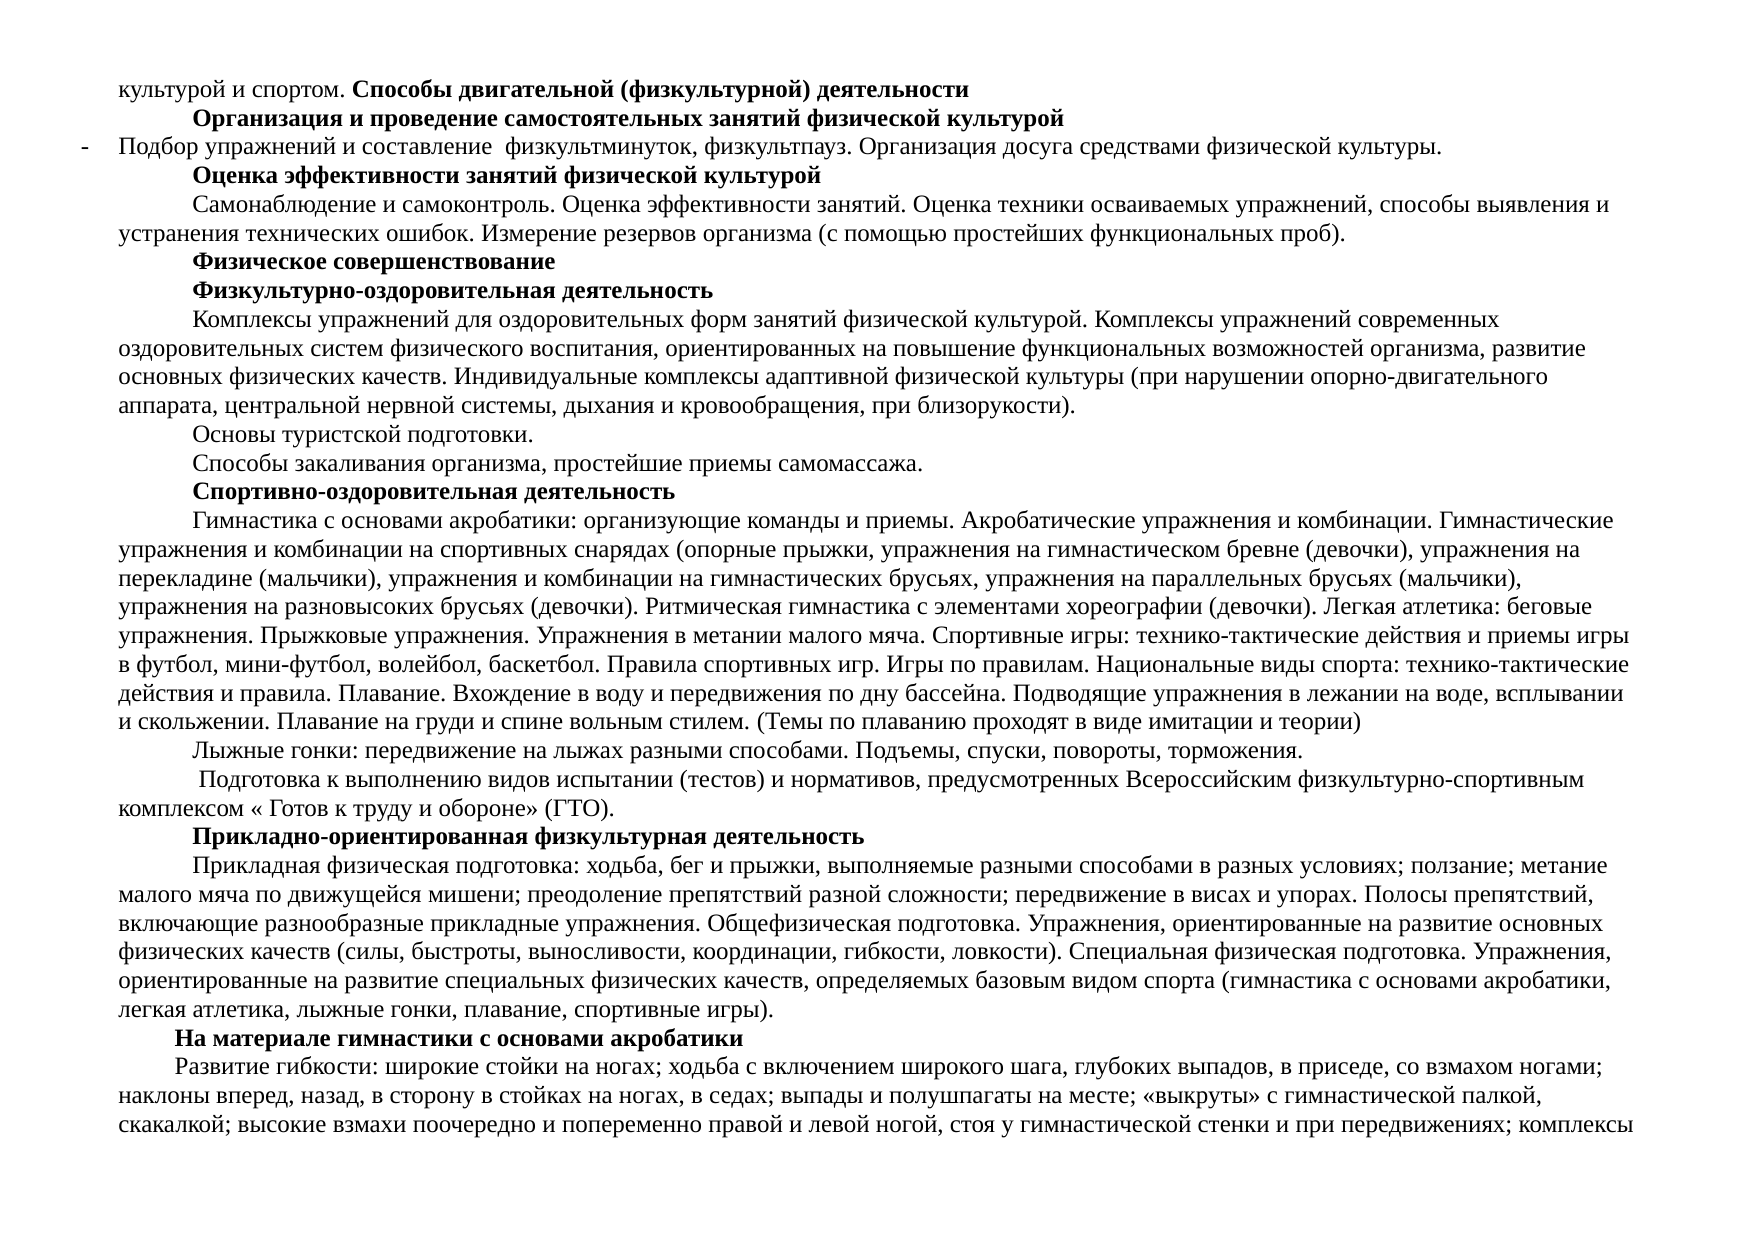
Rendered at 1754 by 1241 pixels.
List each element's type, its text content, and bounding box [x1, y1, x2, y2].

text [118, 1051, 1636, 1138]
list Подбор упражнений и составление физкультминуток, физкультпауз. Организация досуга средствами физической культуры. [118, 131, 1636, 160]
text Оценка эффективности занятий физической культурой [192, 160, 1636, 189]
text Организация и проведение самостоятельных занятий физической культурой [118, 103, 1636, 131]
text Комплексы упражнений для оздоровительных форм занятий физической культурой. Комплексы упражнений современных оздоровительных систем физического воспитания, ориентированных на повышение функциональных возможностей организма, развитие основных физических качеств. Индивидуальные комплексы адаптивной физической культуры (при нарушении опорно-двигательного аппарата, центральной нервной системы, дыхания и кровообращения, при близорукости). [118, 304, 1636, 419]
text Прикладная физическая подготовка: ходьба, бег и прыжки, выполняемые разными способами в разных условиях; ползание; метание малого мяча по движущейся мишени; преодоление препятствий разной сложности; передвижение в висах и упорах. Полосы препятствий, включающие разнообразные прикладные упражнения. Общефизическая подготовка. Упражнения, ориентированные на развитие основных физических качеств (силы, быстроты, выносливости, координации, гибкости, ловкости). Специальная физическая подготовка. Упражнения, ориентированные на развитие специальных физических качеств, определяемых базовым видом спорта (гимнастика с основами акробатики, легкая атлетика, лыжные гонки, плавание, спортивные игры). [118, 850, 1636, 1023]
text Способы закаливания организма, простейшие приемы самомассажа. [118, 448, 1636, 476]
text Прикладно-ориентированная физкультурная деятельность [192, 821, 1636, 850]
text Физическое совершенствование [192, 246, 1636, 275]
text Спортивно-оздоровительная деятельность [192, 476, 1636, 505]
text Гимнастика с основами акробатики: организующие команды и приемы. Акробатические упражнения и комбинации. Гимнастические упражнения и комбинации на спортивных снарядах (опорные прыжки, упражнения на гимнастическом бревне (девочки), упражнения на перекладине (мальчики), упражнения и комбинации на гимнастических брусьях, упражнения на параллельных брусьях (мальчики), упражнения на разновысоких брусьях (девочки). Ритмическая гимнастика с элементами хореографии (девочки). Легкая атлетика: беговые упражнения. Прыжковые упражнения. Упражнения в метании малого мяча. Спортивные игры: технико-тактические действия и приемы игры в футбол, мини-футбол, волейбол, баскетбол. Правила спортивных игр. Игры по правилам. Национальные виды спорта: технико-тактические действия и правила. Плавание. Вхождение в воду и передвижения по дну бассейна. Подводящие упражнения в лежании на воде, всплывании и скольжении. Плавание на груди и спине вольным стилем. (Темы по плаванию проходят в виде имитации и теории) [118, 505, 1636, 735]
text Основы туристской подготовки. [118, 419, 1636, 448]
text Лыжные гонки: передвижение на лыжах разными способами. Подъемы, спуски, повороты, торможения. [118, 735, 1636, 764]
text Физкультурно-оздоровительная деятельность [192, 275, 1636, 304]
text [118, 74, 1636, 103]
text На материале гимнастики с основами акробатики [118, 1023, 1636, 1051]
text Подготовка к выполнению видов испытании (тестов) и нормативов, предусмотренных Всероссийским физкультурно-спортивным комплексом « Готов к труду и обороне» (ГТО). [118, 764, 1636, 821]
text Самонаблюдение и самоконтроль. Оценка эффективности занятий. Оценка техники осваиваемых упражнений, способы выявления и устранения технических ошибок. Измерение резервов организма (с помощью простейших функциональных проб). [118, 189, 1636, 246]
